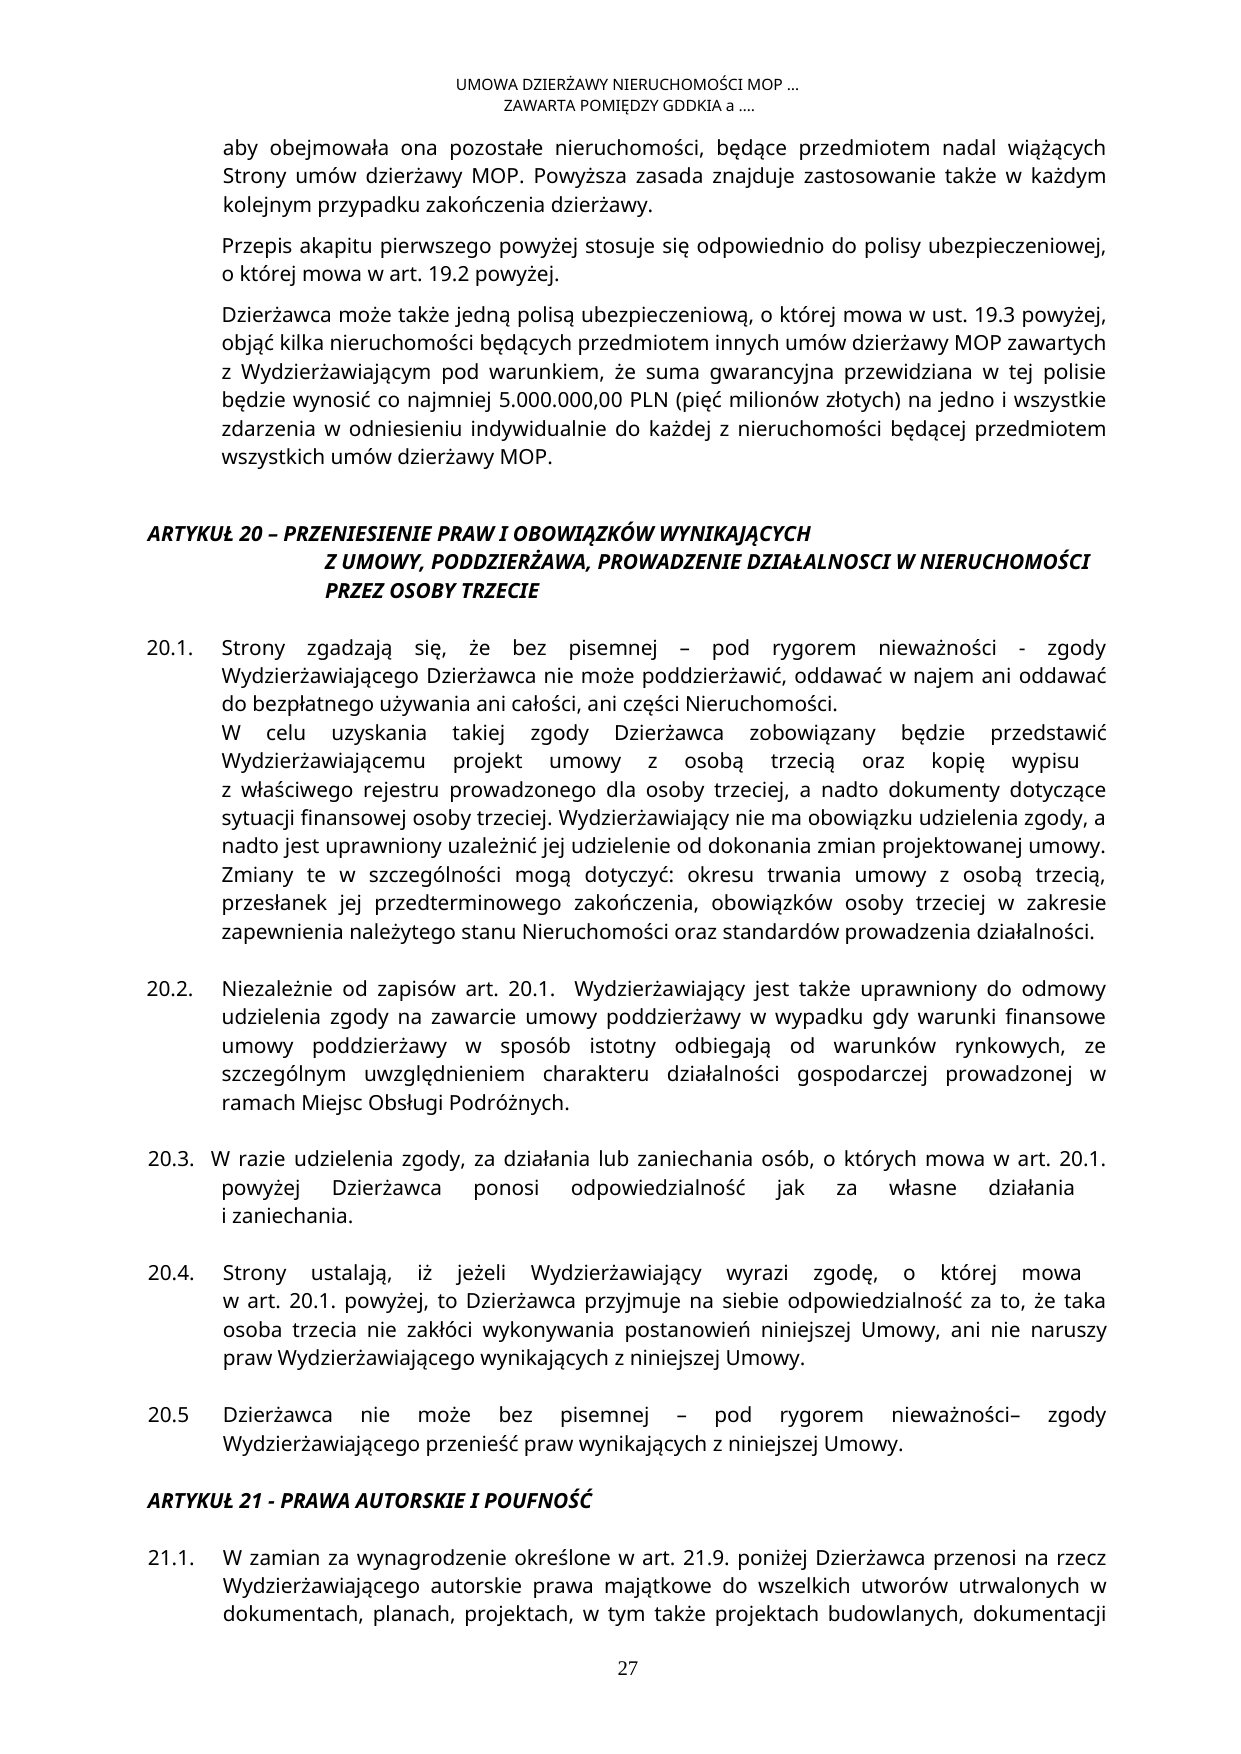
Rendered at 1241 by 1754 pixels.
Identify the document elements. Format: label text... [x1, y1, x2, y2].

text Dzierżawca może także jedną polisą ubezpieczeniową, o której mowa w ust. 19.3 powyżej, objąć kilka nieruchomości będących przedmiotem innych umów dzierżawy MOP zawartych z Wydzierżawiającym pod warunkiem, że suma gwarancyjna przewidziana w tej polisie będzie wynosić co najmniej 5.000.000,00 PLN (pięć milionów złotych) na jedno i wszystkie zdarzenia w odniesieniu indywidualnie do każdej z nieruchomości będącej przedmiotem wszystkich umów dzierżawy MOP. [221, 300, 1107, 471]
list Dzierżawca nie może bez pisemnej – pod rygorem nieważności– zgody Wydzierżawiającego przenieść praw wynikających z niniejszej Umowy. [148, 1400, 1107, 1457]
text Przepis akapitu pierwszego powyżej stosuje się odpowiednio do polisy ubezpieczeniowej, o której mowa w art. 19.2 powyżej. [221, 231, 1107, 288]
list Strony ustalają, iż jeżeli Wydzierżawiający wyrazi zgodę, o której mowa w art. 20.1. powyżej, to Dzierżawca przyjmuje na siebie odpowiedzialność za to, że taka osoba trzecia nie zakłóci wykonywania postanowień niniejszej Umowy, ani nie naruszy praw Wydzierżawiającego wynikających z niniejszej Umowy. [148, 1258, 1107, 1372]
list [148, 133, 1107, 218]
text W celu uzyskania takiej zgody Dzierżawca zobowiązany będzie przedstawić Wydzierżawiającemu projekt umowy z osobą trzecią oraz kopię wypisu z właściwego rejestru prowadzonego dla osoby trzeciej, a nadto dokumenty dotyczące sytuacji finansowej osoby trzeciej. Wydzierżawiający nie ma obowiązku udzielenia zgody, a nadto jest uprawniony uzależnić jej udzielenie od dokonania zmian projektowanej umowy. Zmiany te w szczególności mogą dotyczyć: okresu trwania umowy z osobą trzecią, przesłanek jej przedterminowego zakończenia, obowiązków osoby trzeciej w zakresie zapewnienia należytego stanu Nieruchomości oraz standardów prowadzenia działalności. [221, 718, 1107, 945]
subtitle ARTYKUŁ 21 - PRAWA AUTORSKIE I POUFNOŚĆ [148, 1486, 1107, 1514]
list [148, 1543, 1107, 1628]
subtitle ARTYKUŁ 20 – PRZENIESIENIE PRAW I OBOWIĄZKÓW WYNIKAJĄCYCH Z UMOWY, PODDZIERŻAWA, PROWADZENIE DZIAŁALNOSCI W NIERUCHOMOŚCI PRZEZ OSOBY TRZECIE [148, 519, 1107, 604]
text 20.3. W razie udzielenia zgody, za działania lub zaniechania osób, o których mowa w art. 20.1. powyżej Dzierżawca ponosi odpowiedzialność jak za własne działania i zaniechania. [148, 1144, 1107, 1230]
list Strony zgadzają się, że bez pisemnej – pod rygorem nieważności - zgody Wydzierżawiającego Dzierżawca nie może poddzierżawić, oddawać w najem ani oddawać do bezpłatnego używania ani całości, ani części Nieruchomości. [146, 633, 1107, 718]
list Niezależnie od zapisów art. 20.1. Wydzierżawiający jest także uprawniony do odmowy udzielenia zgody na zawarcie umowy poddzierżawy w wypadku gdy warunki finansowe umowy poddzierżawy w sposób istotny odbiegają od warunków rynkowych, ze szczególnym uwzględnieniem charakteru działalności gospodarczej prowadzonej w ramach Miejsc Obsługi Podróżnych. [146, 974, 1107, 1116]
